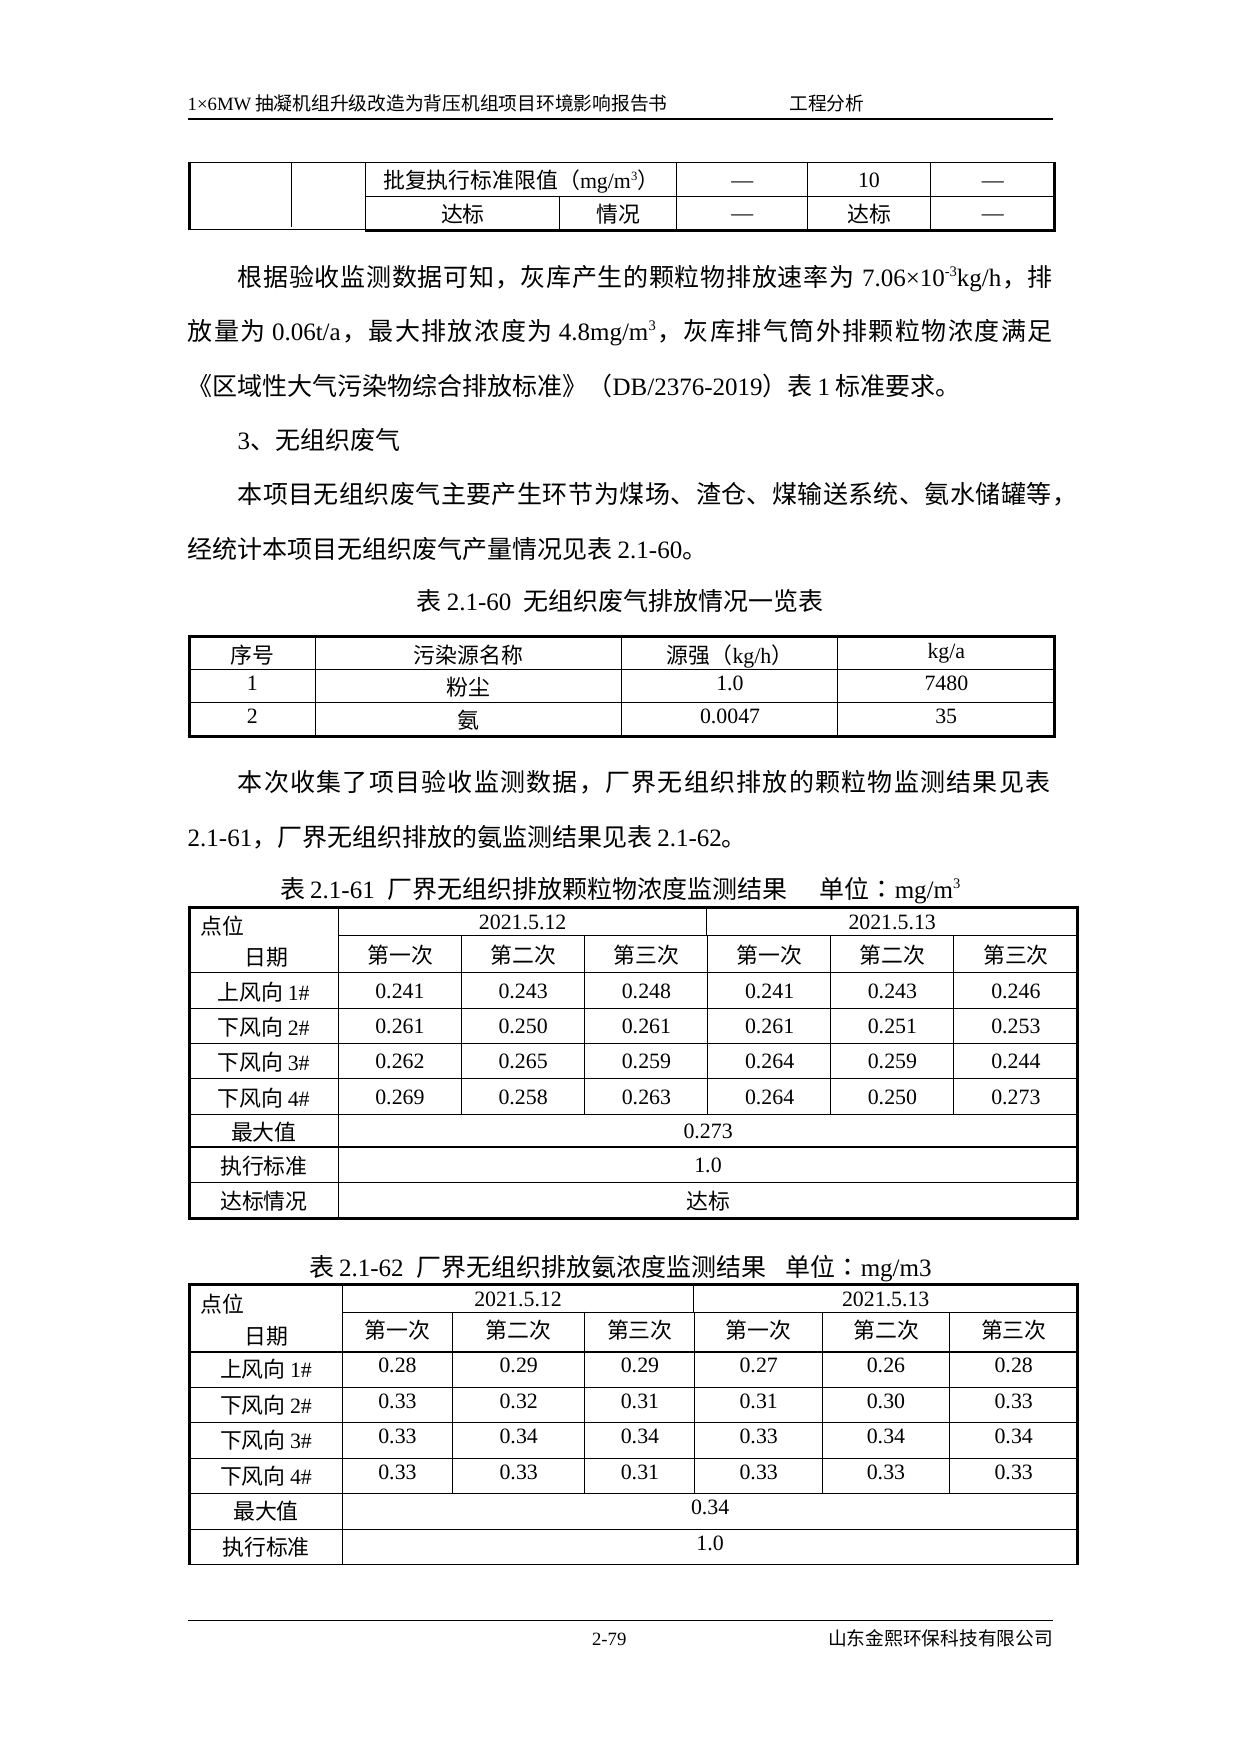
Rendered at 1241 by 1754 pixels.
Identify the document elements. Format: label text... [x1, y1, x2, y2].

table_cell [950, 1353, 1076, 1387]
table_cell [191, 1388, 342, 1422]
text 表2.1-61 厂界无组织排放颗粒物浓度监测结果 单位：mg/m3 [187, 872, 1053, 906]
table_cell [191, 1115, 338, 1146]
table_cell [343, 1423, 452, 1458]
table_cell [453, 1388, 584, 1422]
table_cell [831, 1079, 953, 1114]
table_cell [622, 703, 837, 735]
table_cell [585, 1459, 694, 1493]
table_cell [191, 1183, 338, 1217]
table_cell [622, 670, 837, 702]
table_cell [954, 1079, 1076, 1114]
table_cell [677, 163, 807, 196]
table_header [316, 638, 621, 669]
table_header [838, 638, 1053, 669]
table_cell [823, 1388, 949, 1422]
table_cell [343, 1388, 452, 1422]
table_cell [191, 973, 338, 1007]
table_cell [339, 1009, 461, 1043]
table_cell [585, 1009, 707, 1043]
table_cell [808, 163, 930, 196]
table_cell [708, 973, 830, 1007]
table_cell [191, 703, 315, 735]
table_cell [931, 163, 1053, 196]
text 根据验收监测数据可知，灰库产生的颗粒物排放速率为7.06×10-3kg/h，排放量为0.06t/a，最大排放浓度为4.8mg/m3，灰库排气筒外排颗粒物浓度满足《区域性大气污染物综合排放标准》（DB/2376-2019）表1标准要求。 [187, 257, 1053, 402]
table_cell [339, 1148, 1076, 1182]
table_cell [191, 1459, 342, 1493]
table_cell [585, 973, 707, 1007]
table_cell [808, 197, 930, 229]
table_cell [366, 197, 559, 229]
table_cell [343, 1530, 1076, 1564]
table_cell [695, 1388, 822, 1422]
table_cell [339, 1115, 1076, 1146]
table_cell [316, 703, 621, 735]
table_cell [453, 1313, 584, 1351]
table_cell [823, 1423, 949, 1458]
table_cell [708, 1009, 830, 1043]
text 表2.1-62 厂界无组织排放氨浓度监测结果 单位：mg/m3 [187, 1249, 1053, 1283]
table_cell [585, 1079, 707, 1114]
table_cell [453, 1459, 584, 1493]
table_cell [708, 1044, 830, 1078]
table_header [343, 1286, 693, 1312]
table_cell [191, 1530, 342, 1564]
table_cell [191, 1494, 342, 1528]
text 3、无组织废气 [187, 420, 1053, 457]
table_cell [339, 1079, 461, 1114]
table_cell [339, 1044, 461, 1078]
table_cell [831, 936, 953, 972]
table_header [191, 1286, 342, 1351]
text 表2.1-60 无组织废气排放情况一览表 [187, 583, 1053, 617]
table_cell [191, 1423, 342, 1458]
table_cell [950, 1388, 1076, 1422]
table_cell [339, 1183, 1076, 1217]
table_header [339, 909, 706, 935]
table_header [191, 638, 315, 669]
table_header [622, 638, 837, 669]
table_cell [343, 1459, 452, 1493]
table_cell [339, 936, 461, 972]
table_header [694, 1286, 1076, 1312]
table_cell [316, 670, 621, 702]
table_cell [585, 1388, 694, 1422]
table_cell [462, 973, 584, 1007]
text 本项目无组织废气主要产生环节为煤场、渣仓、煤输送系统、氨水储罐等，经统计本项目无组织废气产量情况见表2.1-60。 [187, 475, 1053, 565]
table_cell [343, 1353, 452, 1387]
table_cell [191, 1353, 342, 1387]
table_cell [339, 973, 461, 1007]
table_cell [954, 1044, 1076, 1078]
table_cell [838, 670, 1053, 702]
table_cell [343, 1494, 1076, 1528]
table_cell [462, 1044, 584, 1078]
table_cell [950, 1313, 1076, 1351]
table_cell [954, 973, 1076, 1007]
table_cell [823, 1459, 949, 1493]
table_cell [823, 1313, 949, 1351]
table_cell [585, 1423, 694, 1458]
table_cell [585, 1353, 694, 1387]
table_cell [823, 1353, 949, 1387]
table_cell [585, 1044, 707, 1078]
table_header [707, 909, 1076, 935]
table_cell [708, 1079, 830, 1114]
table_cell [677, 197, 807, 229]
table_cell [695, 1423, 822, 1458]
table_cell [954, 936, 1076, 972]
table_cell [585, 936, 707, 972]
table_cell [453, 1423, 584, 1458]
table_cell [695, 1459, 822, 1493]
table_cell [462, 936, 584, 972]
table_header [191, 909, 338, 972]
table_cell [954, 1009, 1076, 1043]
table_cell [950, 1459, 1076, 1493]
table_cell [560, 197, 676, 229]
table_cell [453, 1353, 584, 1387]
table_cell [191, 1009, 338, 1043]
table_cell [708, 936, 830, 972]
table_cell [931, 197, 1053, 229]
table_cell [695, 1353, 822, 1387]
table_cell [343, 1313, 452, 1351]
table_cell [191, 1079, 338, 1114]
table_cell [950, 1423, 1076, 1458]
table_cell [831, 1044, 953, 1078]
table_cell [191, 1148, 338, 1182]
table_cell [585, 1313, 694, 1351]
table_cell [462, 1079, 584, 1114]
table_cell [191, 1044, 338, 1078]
text 本次收集了项目验收监测数据，厂界无组织排放的颗粒物监测结果见表2.1-61，厂界无组织排放的氨监测结果见表2.1-62。 [187, 763, 1053, 853]
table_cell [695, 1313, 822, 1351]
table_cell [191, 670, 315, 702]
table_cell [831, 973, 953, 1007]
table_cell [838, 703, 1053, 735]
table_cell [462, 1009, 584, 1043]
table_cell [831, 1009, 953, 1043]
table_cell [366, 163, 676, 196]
